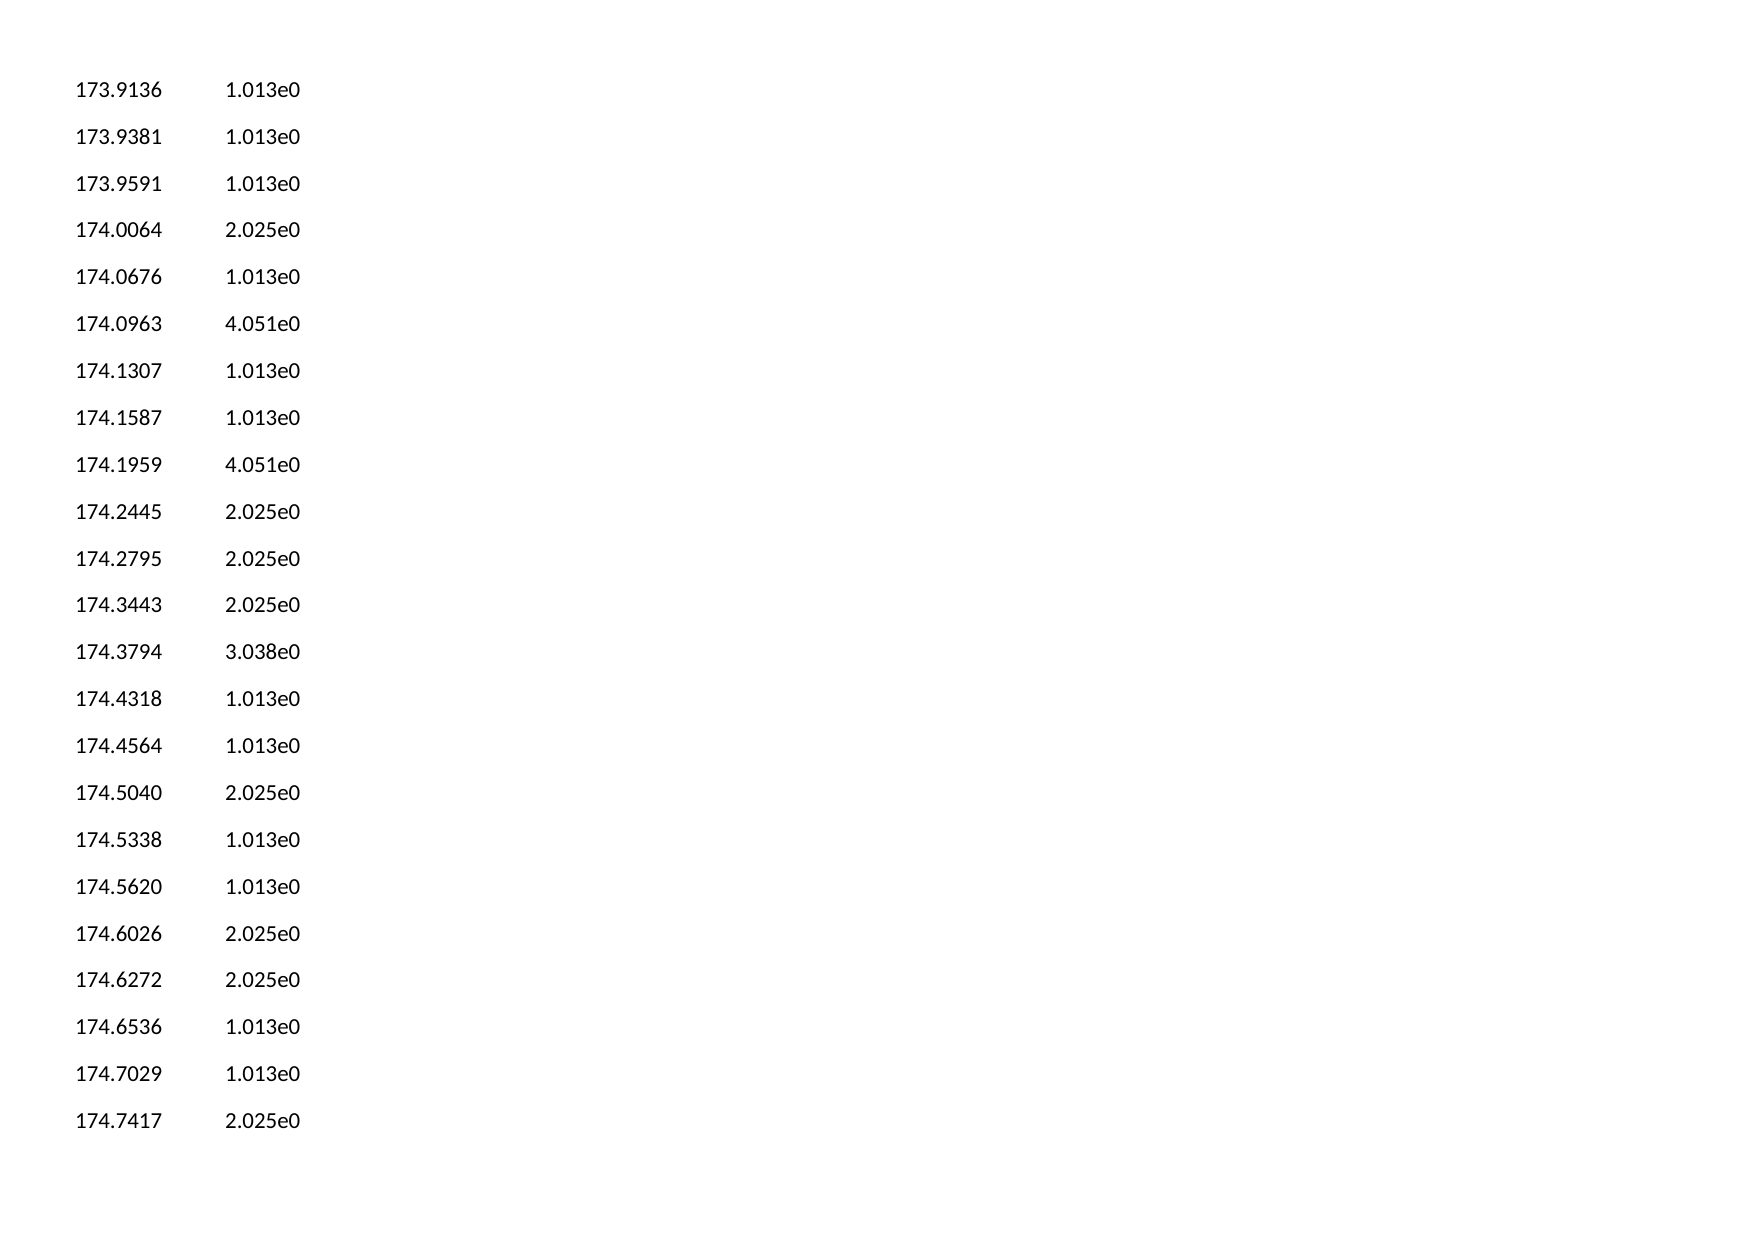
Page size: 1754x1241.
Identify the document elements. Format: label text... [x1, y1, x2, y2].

text 173.9136 1.013e0 [75, 75, 1679, 103]
text 174.3794 3.038e0 [75, 637, 1679, 666]
text 174.1307 1.013e0 [75, 356, 1679, 384]
text 174.0064 2.025e0 [75, 216, 1679, 244]
text 174.6536 1.013e0 [75, 1012, 1679, 1041]
text 174.6026 2.025e0 [75, 919, 1679, 947]
text 174.0963 4.051e0 [75, 309, 1679, 337]
text 174.6272 2.025e0 [75, 966, 1679, 994]
text 174.4318 1.013e0 [75, 684, 1679, 712]
text 173.9591 1.013e0 [75, 169, 1679, 197]
text 174.7417 2.025e0 [75, 1106, 1679, 1134]
text 174.7029 1.013e0 [75, 1059, 1679, 1087]
text 174.5040 2.025e0 [75, 778, 1679, 806]
text 174.5620 1.013e0 [75, 872, 1679, 900]
text 174.3443 2.025e0 [75, 591, 1679, 619]
text 174.1587 1.013e0 [75, 403, 1679, 431]
text 174.2795 2.025e0 [75, 544, 1679, 572]
text 174.1959 4.051e0 [75, 450, 1679, 478]
text 173.9381 1.013e0 [75, 122, 1679, 150]
text 174.0676 1.013e0 [75, 262, 1679, 291]
text 174.2445 2.025e0 [75, 497, 1679, 525]
text 174.4564 1.013e0 [75, 731, 1679, 759]
text 174.5338 1.013e0 [75, 825, 1679, 853]
